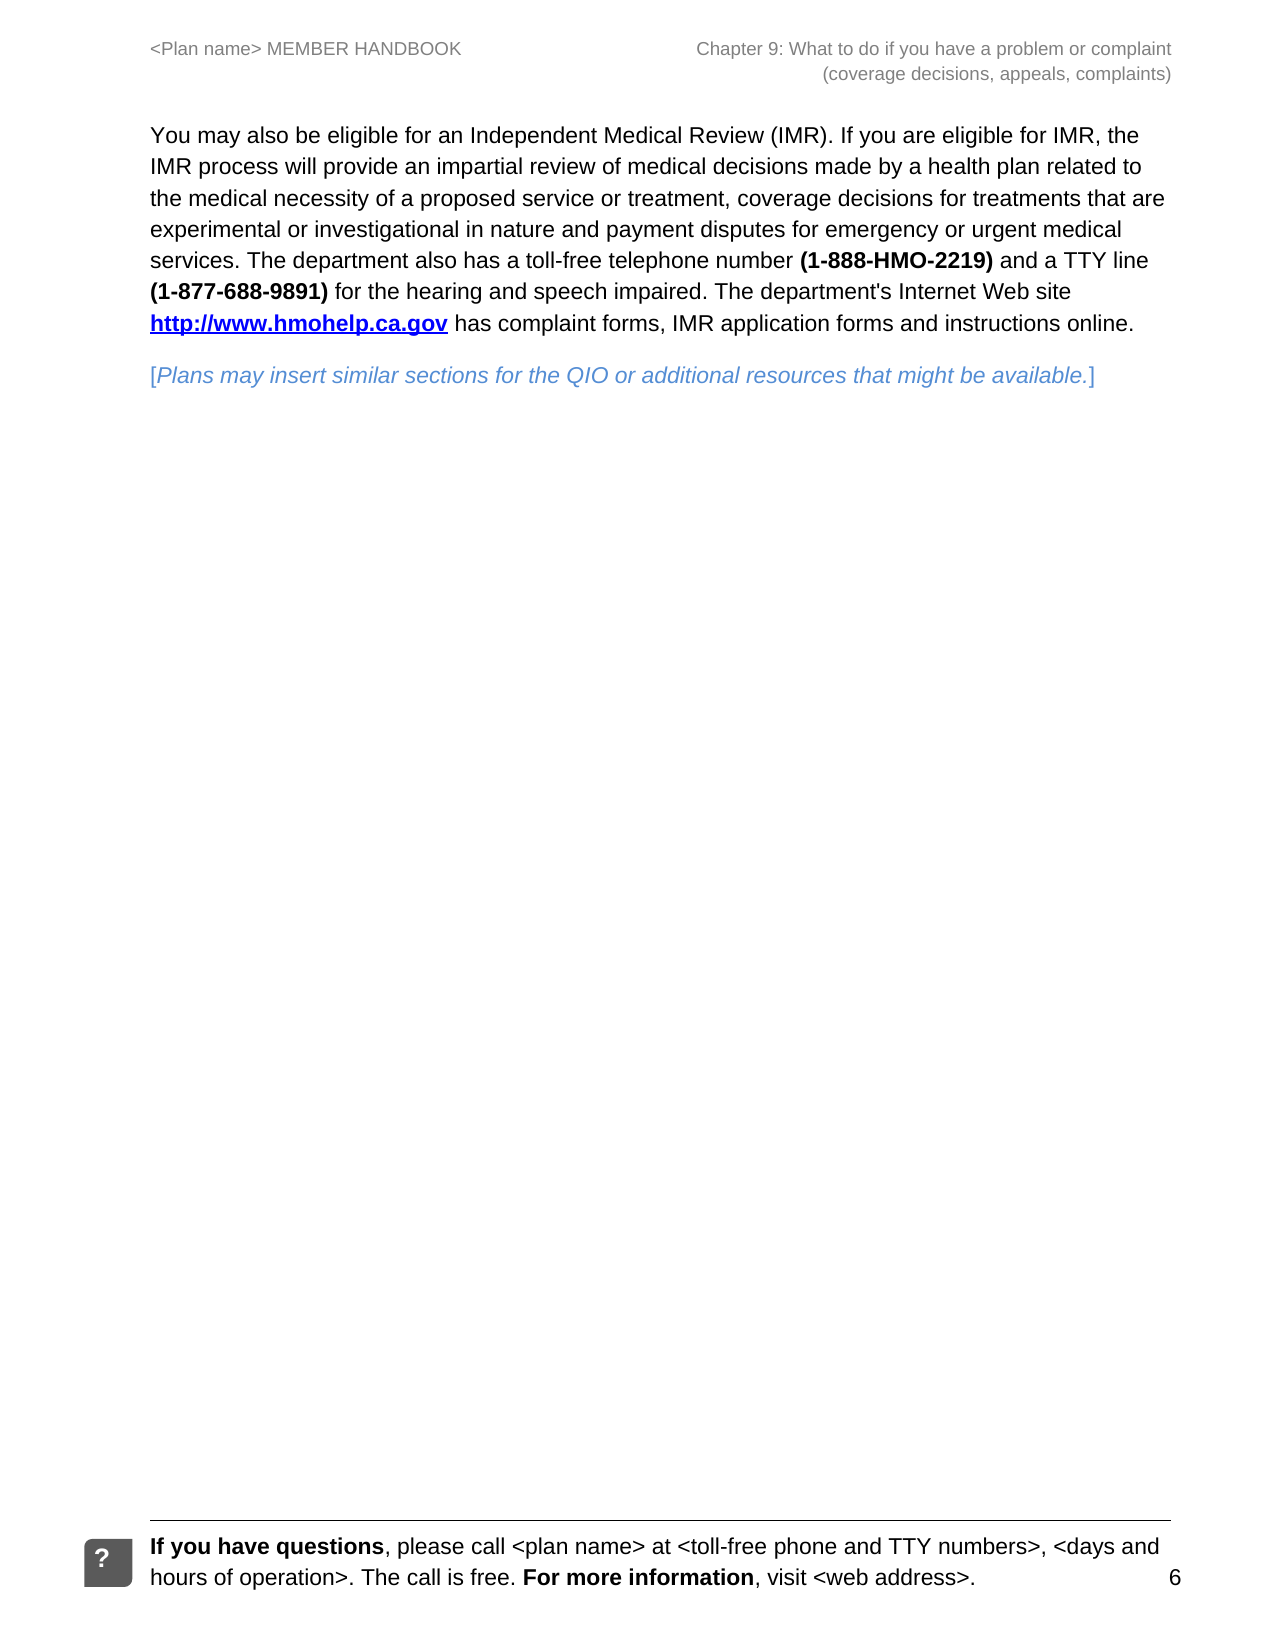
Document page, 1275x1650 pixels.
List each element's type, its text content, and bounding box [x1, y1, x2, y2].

text [Plans may insert similar sections for the QIO or additional resources that might be available.] [150, 358, 1171, 389]
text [150, 118, 1171, 337]
